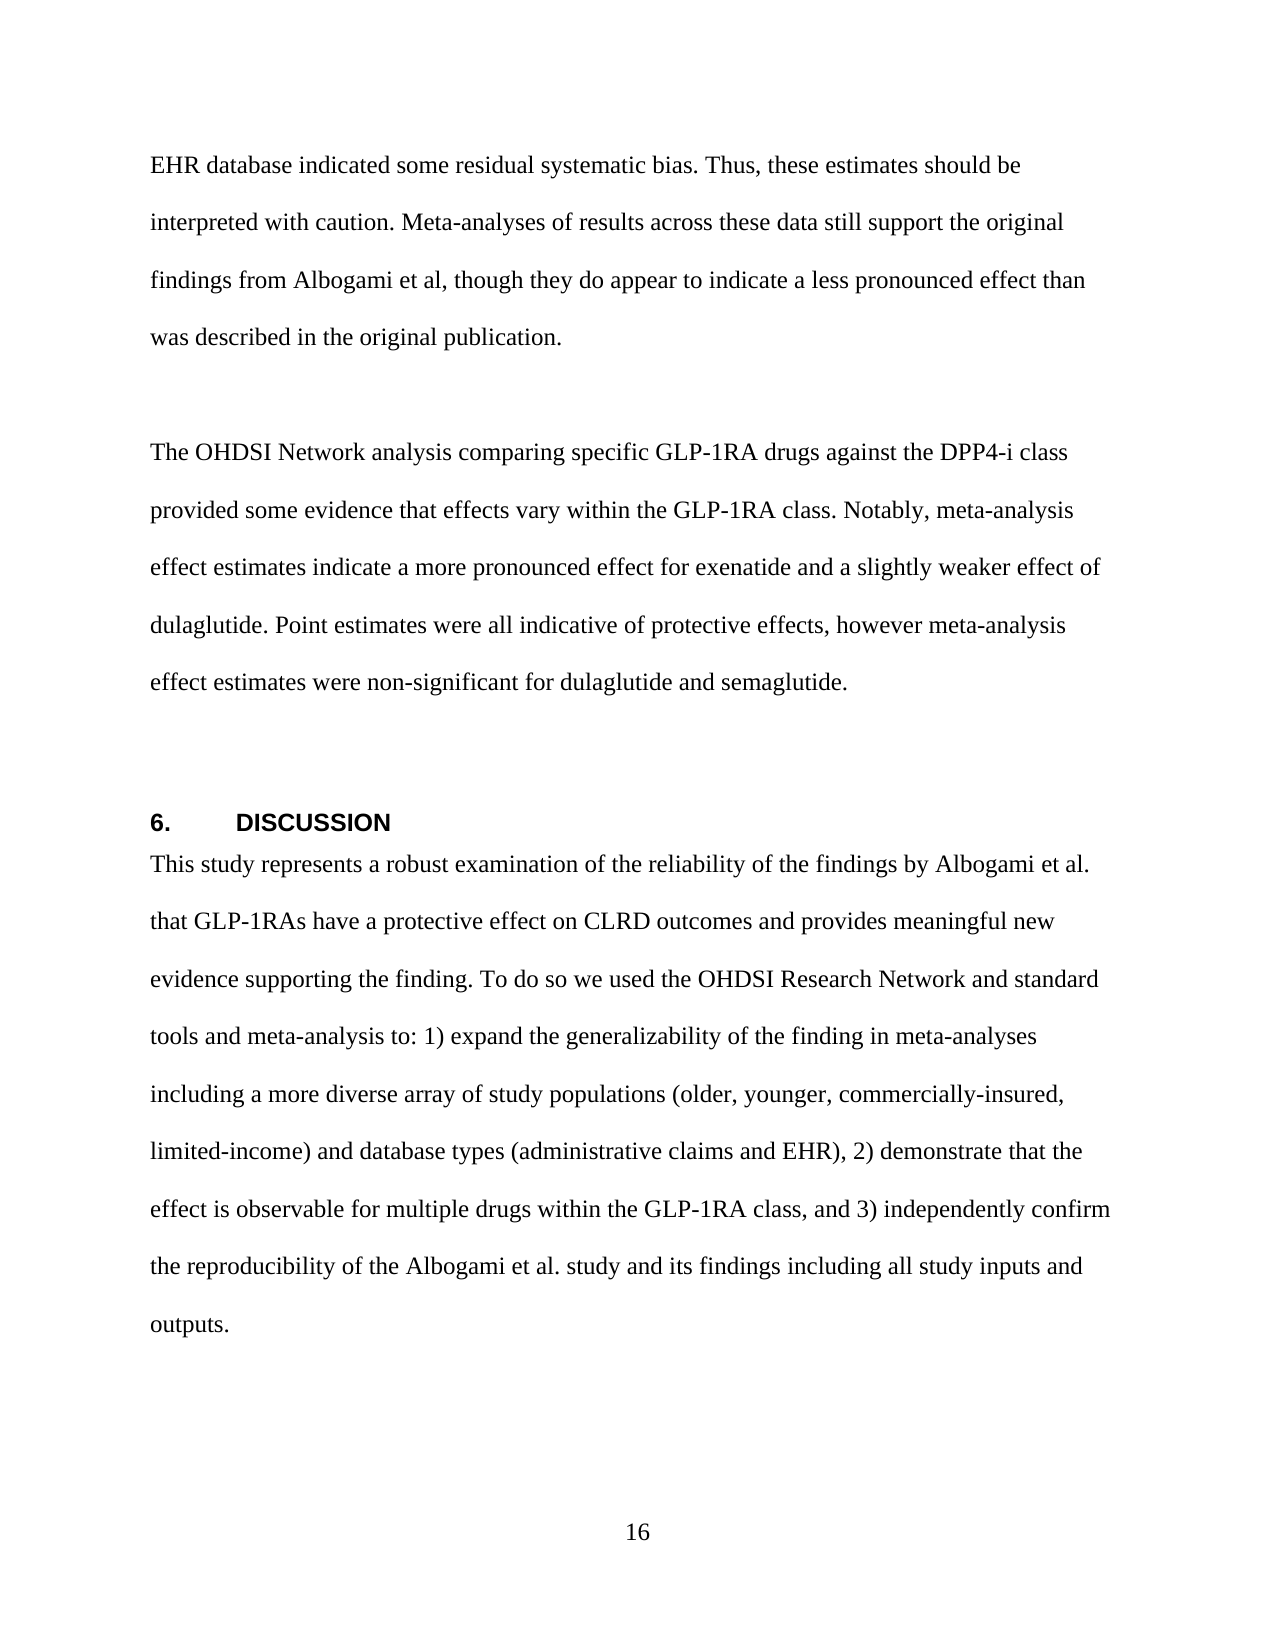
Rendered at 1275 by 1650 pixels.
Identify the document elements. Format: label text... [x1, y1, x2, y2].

text The OHDSI Network analysis comparing specific GLP-1RA drugs against the DPP4-i class provided some evidence that effects vary within the GLP-1RA class. Notably, meta-analysis effect estimates indicate a more pronounced effect for exenatide and a slightly weaker effect of dulaglutide. Point estimates were all indicative of protective effects, however meta-analysis effect estimates were non-significant for dulaglutide and semaglutide. [150, 437, 1125, 696]
text This study represents a robust examination of the reliability of the findings by Albogami et al. that GLP-1RAs have a protective effect on CLRD outcomes and provides meaningful new evidence supporting the finding. To do so we used the OHDSI Research Network and standard tools and meta-analysis to: 1) expand the generalizability of the finding in meta-analyses including a more diverse array of study populations (older, younger, commercially-insured, limited-income) and database types (administrative claims and EHR), 2) demonstrate that the effect is observable for multiple drugs within the GLP-1RA class, and 3) independently confirm the reproducibility of the Albogami et al. study and its findings including all study inputs and outputs. [150, 849, 1125, 1337]
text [150, 150, 1125, 351]
subtitle Discussion [150, 807, 1125, 836]
